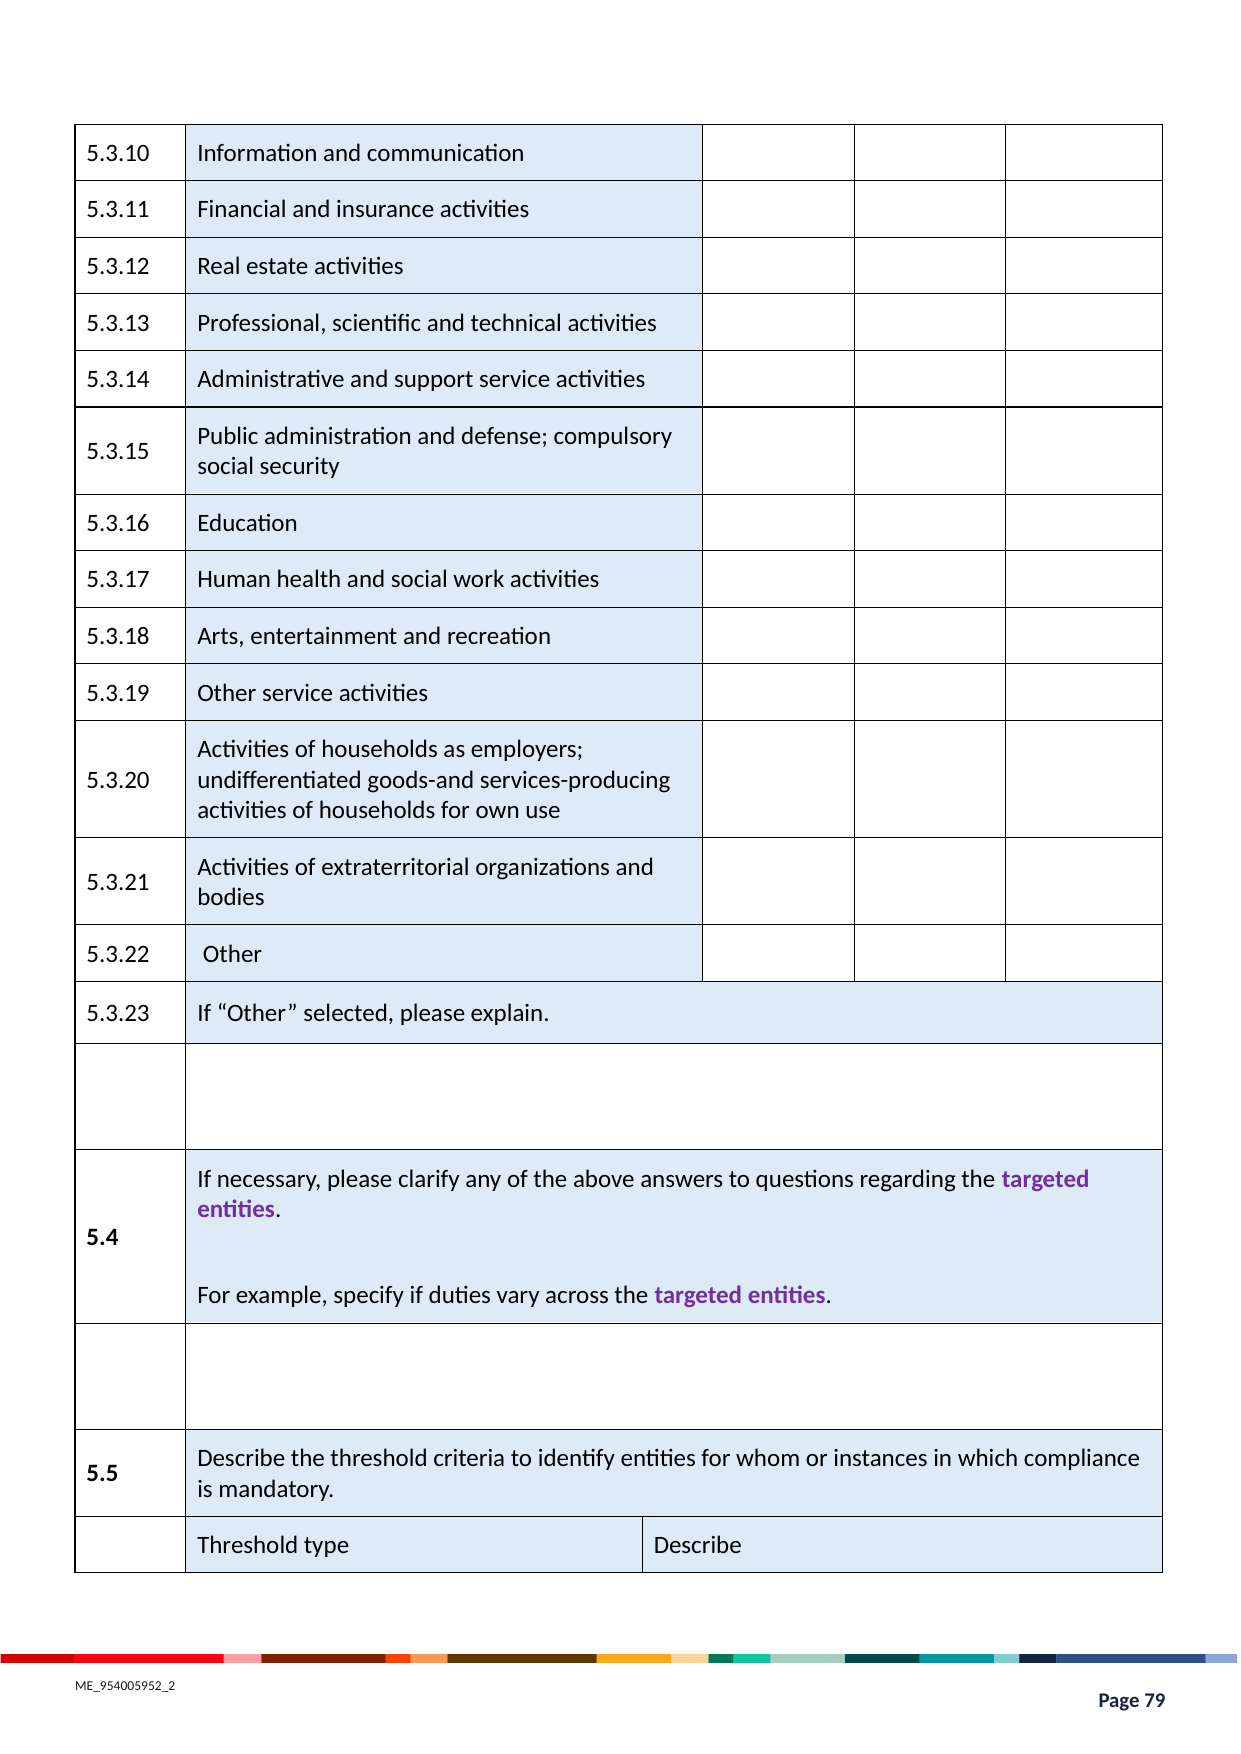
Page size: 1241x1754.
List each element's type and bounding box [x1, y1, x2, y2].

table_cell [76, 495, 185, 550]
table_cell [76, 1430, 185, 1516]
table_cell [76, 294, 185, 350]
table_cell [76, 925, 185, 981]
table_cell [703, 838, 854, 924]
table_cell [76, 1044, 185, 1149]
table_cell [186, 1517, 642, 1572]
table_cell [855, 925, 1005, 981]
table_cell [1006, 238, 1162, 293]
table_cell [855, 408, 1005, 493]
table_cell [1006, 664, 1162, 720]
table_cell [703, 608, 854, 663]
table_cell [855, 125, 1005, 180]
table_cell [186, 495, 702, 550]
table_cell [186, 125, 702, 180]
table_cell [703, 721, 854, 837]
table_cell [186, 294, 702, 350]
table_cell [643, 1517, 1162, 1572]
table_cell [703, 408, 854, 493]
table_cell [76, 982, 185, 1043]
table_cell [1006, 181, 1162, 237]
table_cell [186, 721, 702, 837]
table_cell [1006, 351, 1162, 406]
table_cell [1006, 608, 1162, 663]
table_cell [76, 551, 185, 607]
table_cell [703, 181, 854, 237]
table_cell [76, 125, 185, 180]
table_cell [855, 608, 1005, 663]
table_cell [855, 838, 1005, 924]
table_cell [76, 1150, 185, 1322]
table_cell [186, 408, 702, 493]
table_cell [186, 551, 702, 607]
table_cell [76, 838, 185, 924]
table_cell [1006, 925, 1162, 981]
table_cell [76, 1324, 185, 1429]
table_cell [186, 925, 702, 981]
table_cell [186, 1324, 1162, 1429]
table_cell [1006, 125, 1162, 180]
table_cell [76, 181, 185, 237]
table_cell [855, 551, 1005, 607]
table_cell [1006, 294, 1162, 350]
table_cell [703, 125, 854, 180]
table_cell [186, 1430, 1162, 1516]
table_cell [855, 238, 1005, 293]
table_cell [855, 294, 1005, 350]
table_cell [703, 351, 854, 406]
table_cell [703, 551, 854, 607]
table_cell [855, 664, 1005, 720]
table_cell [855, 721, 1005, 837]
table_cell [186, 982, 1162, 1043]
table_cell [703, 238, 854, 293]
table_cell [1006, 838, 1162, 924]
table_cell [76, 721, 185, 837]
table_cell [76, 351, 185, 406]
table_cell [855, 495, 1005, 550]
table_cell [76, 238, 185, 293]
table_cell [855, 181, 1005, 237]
picture [0, 1654, 1236, 1663]
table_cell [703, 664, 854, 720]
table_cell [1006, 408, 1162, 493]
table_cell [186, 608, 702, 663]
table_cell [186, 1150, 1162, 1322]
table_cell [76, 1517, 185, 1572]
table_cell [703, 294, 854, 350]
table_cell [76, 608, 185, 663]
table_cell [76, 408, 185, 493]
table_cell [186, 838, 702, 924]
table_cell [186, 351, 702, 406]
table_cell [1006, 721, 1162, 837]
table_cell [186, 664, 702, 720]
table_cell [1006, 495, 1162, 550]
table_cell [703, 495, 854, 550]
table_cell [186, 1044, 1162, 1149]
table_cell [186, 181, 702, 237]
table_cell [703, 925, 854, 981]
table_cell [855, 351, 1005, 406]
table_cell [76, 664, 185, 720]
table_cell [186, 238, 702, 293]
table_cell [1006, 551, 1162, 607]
